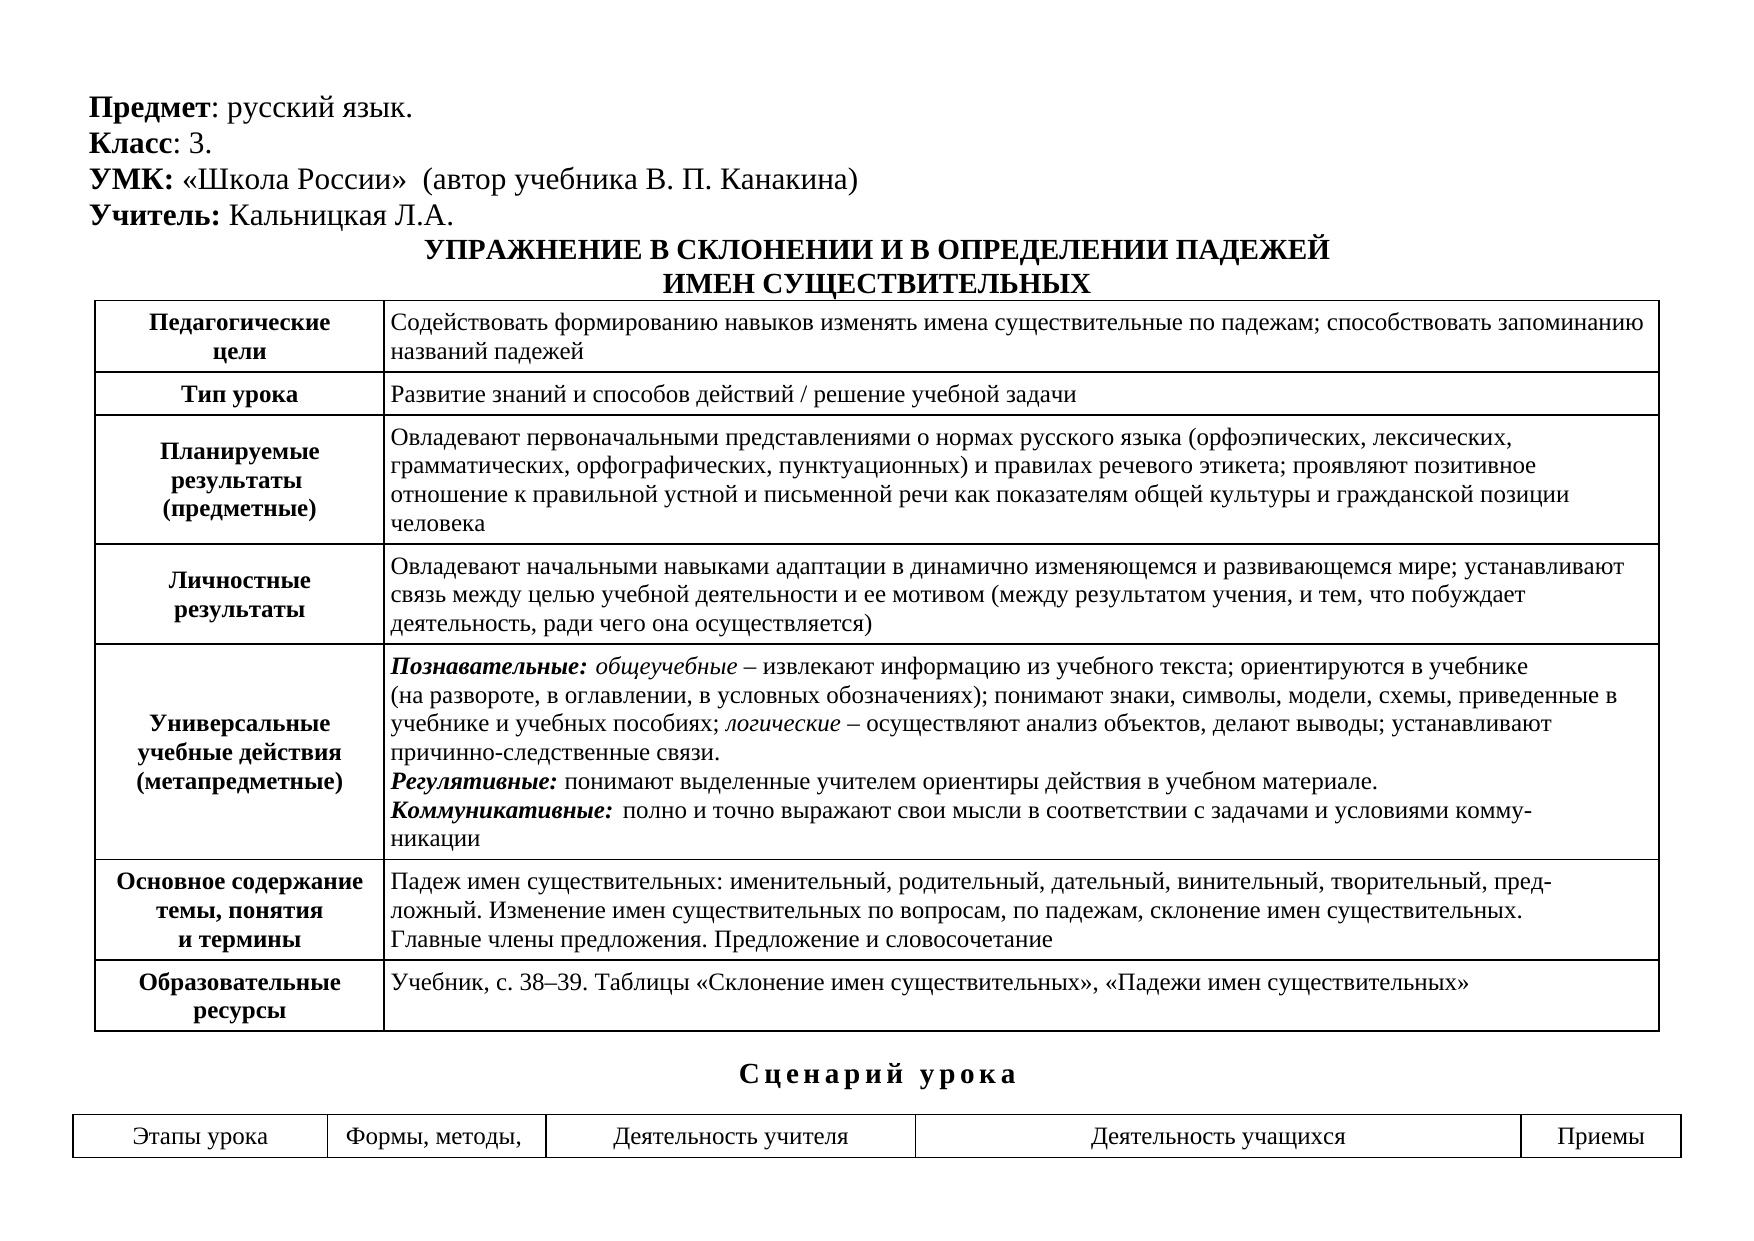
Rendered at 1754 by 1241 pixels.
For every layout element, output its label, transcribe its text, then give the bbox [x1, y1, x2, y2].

table_cell Универсальные учебные действия (метапредметные) [96, 645, 383, 858]
table_header Педагогические цели [96, 301, 383, 371]
table_header Содействовать формированию навыков изменять имена существительные по падежам; способствовать запоминанию названий падежей [385, 301, 1658, 371]
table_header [547, 1115, 915, 1156]
table_cell Образовательные ресурсы [96, 961, 383, 1030]
table_header Приемы контроля [1522, 1115, 1680, 1156]
table_cell Овладевают первоначальными представлениями о нормах русского языка (орфоэпических, лексических, грамматических, орфографических, пунктуационных) и правилах речевого этикета; проявляют позитивное отношение к правильной устной и письменной речи как показателям общей культуры и гражданской позиции человека [385, 416, 1658, 543]
text Предмет: русский язык. [89, 89, 1665, 124]
text Учитель: Кальницкая Л.А. [89, 196, 1665, 232]
table_cell Познавательные: общеучебные – извлекают информацию из учебного текста; ориентируются в учебнике (на развороте, в оглавлении, в условных обозначениях); понимают знаки, символы, модели, схемы, приведенные в учебнике и учебных пособиях; логические – осуществляют анализ объектов, делают выводы; устанавливают причинно-следственные связи. Регулятивные: понимают выделенные учителем ориентиры действия в учебном материале. Коммуникативные: полно и точно выражают свои мысли в соответствии с задачами и условиями комму- никации [385, 645, 1658, 858]
table_cell Развитие знаний и способов действий / решение учебной задачи [385, 373, 1658, 414]
table_header Этапы урока [74, 1115, 327, 1156]
text УМК: «Школа России» (автор учебника В. П. Канакина) [89, 161, 1665, 196]
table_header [328, 1115, 545, 1156]
table_cell Учебник, с. 38–39. Таблицы «Склонение имен существительных», «Падежи имен существительных» [385, 961, 1658, 1030]
table_cell Планируемые результаты (предметные) [96, 416, 383, 543]
text Сценарий урока [89, 1056, 1665, 1089]
text Класс: 3. [89, 124, 1665, 161]
table_header Деятельность учащихся [916, 1115, 1520, 1156]
table_cell Тип урока [96, 373, 383, 414]
table_cell Личностные результаты [96, 545, 383, 643]
table_cell Падеж имен существительных: именительный, родительный, дательный, винительный, творительный, пред- ложный. Изменение имен существительных по вопросам, по падежам, склонение имен существительных. Главные члены предложения. Предложение и словосочетание [385, 860, 1658, 959]
text УПРАЖНЕНИЕ В СКЛОНЕНИИ И В ОПРЕДЕЛЕНИИ ПАДЕЖЕЙ ИМЕН СУЩЕСТВИТЕЛЬНЫХ [89, 232, 1665, 299]
table_cell Овладевают начальными навыками адаптации в динамично изменяющемся и развивающемся мире; устанавливают связь между целью учебной деятельности и ее мотивом (между результатом учения, и тем, что побуждает деятельность, ради чего она осуществляется) [385, 545, 1658, 643]
table_cell Основное содержание темы, понятия и термины [96, 860, 383, 959]
